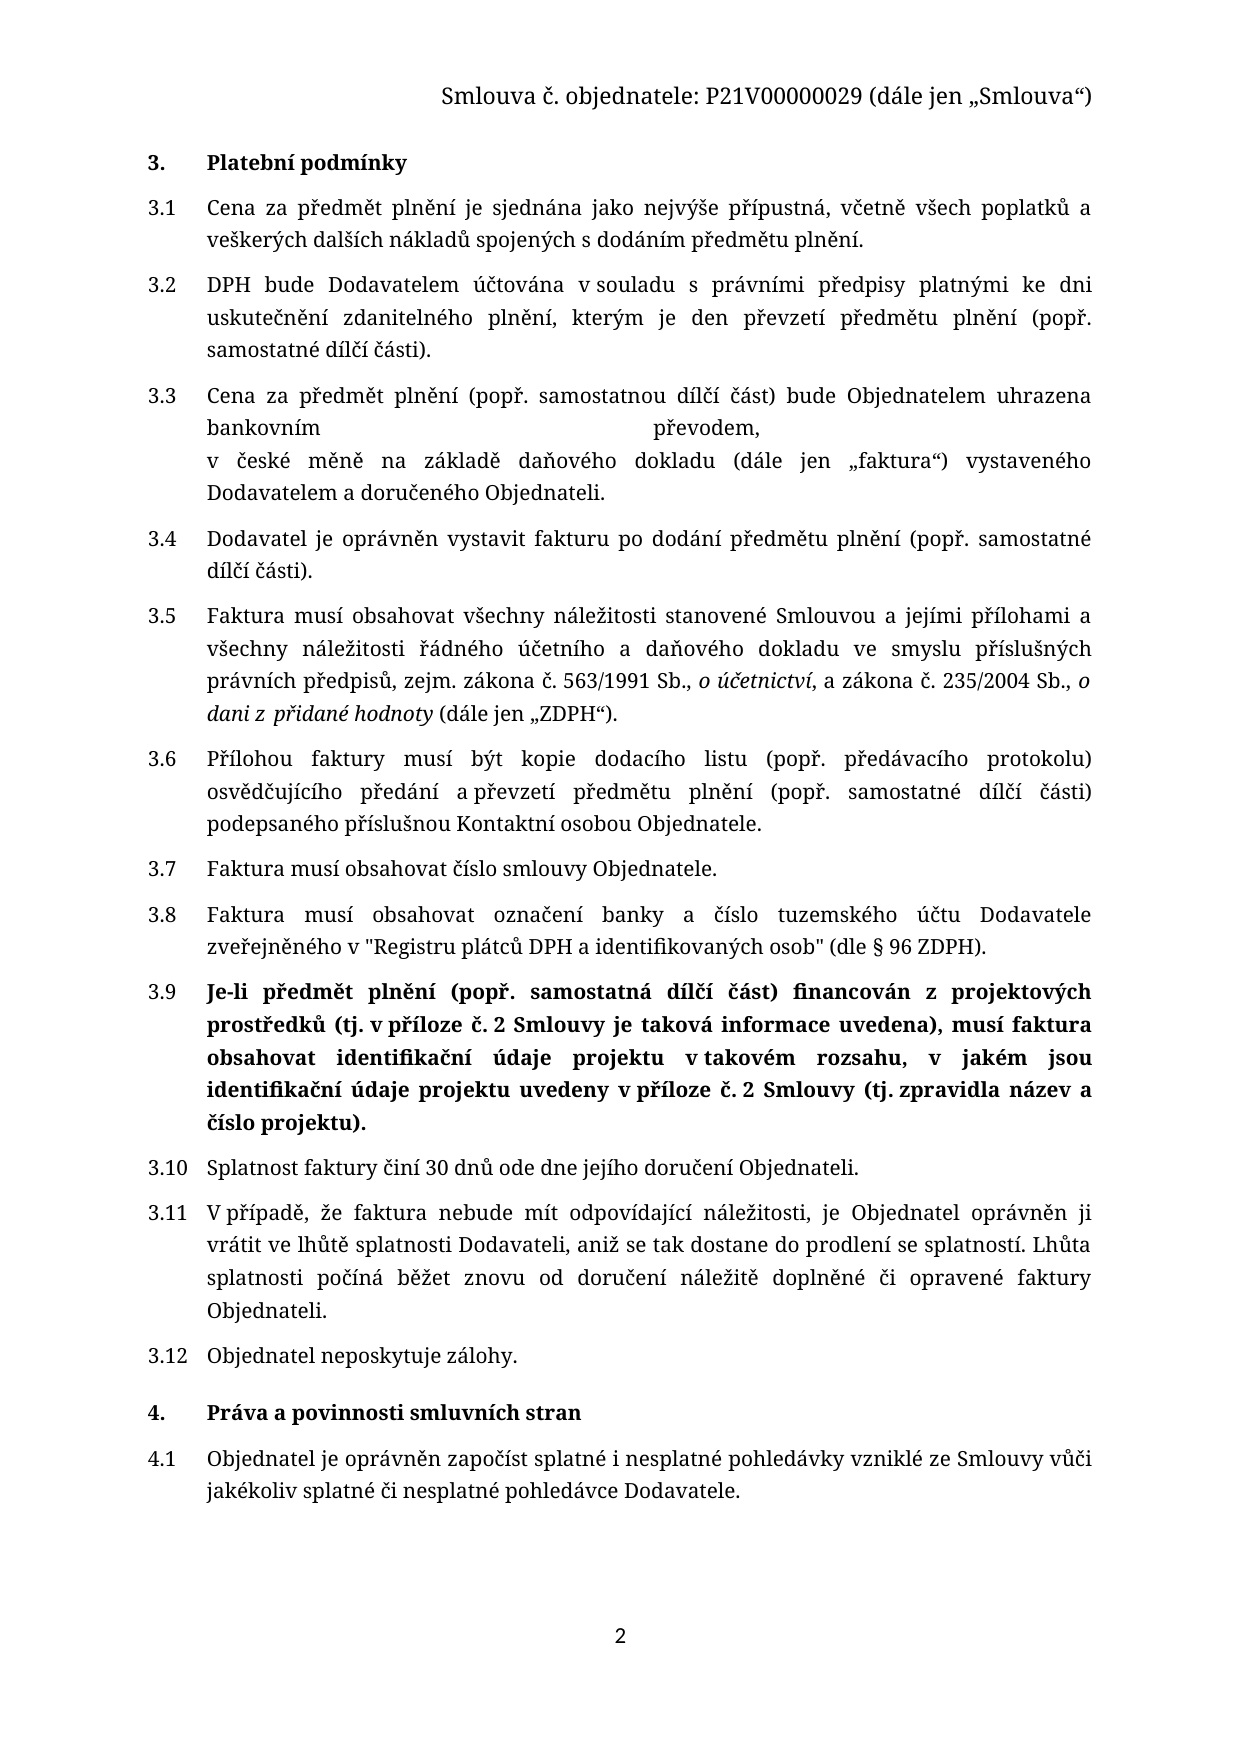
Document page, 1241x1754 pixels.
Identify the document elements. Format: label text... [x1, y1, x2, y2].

list Faktura musí obsahovat všechny náležitosti stanovené Smlouvou a jejími přílohami a všechny náležitosti řádného účetního a daňového dokladu ve smyslu příslušných právních předpisů, zejm. zákona č. 563/1991 Sb., o účetnictví, a zákona č. 235/2004 Sb., o dani z přidané hodnoty (dále jen „ZDPH“). [148, 601, 1093, 728]
list Cena za předmět plnění je sjednána jako nejvýše přípustná, včetně všech poplatků a veškerých dalších nákladů spojených s dodáním předmětu plnění. [148, 193, 1093, 254]
list Objednatel neposkytuje zálohy. [148, 1341, 1093, 1369]
list Platební podmínky [148, 148, 1093, 176]
list Faktura musí obsahovat označení banky a číslo tuzemského účtu Dodavatele zveřejněného v "Registru plátců DPH a identifikovaných osob" (dle § 96 ZDPH). [148, 900, 1093, 961]
list Je-li předmět plnění (popř. samostatná dílčí část) financován z projektových prostředků (tj. v příloze č. 2 Smlouvy je taková informace uvedena), musí faktura obsahovat identifikační údaje projektu v takovém rozsahu, v jakém jsou identifikační údaje projektu uvedeny v příloze č. 2 Smlouvy (tj. zpravidla název a číslo projektu). [148, 977, 1093, 1136]
list Dodavatel je oprávněn vystavit fakturu po dodání předmětu plnění (popř. samostatné dílčí části). [148, 524, 1093, 585]
list V případě, že faktura nebude mít odpovídající náležitosti, je Objednatel oprávněn ji vrátit ve lhůtě splatnosti Dodavateli, aniž se tak dostane do prodlení se splatností. Lhůta splatnosti počíná běžet znovu od doručení náležitě doplněné či opravené faktury Objednateli. [148, 1198, 1093, 1324]
list Přílohou faktury musí být kopie dodacího listu (popř. předávacího protokolu) osvědčujícího předání a převzetí předmětu plnění (popř. samostatné dílčí části) podepsaného příslušnou Kontaktní osobou Objednatele. [148, 744, 1093, 838]
list Cena za předmět plnění (popř. samostatnou dílčí část) bude Objednatelem uhrazena bankovním převodem, v české měně na základě daňového dokladu (dále jen „faktura“) vystaveného Dodavatelem a doručeného Objednateli. [148, 381, 1093, 507]
list Splatnost faktury činí 30 dnů ode dne jejího doručení Objednateli. [148, 1153, 1093, 1181]
list Práva a povinnosti smluvních stran [148, 1398, 1093, 1427]
list DPH bude Dodavatelem účtována v souladu s právními předpisy platnými ke dni uskutečnění zdanitelného plnění, kterým je den převzetí předmětu plnění (popř. samostatné dílčí části). [148, 270, 1093, 364]
list Objednatel je oprávněn započíst splatné i nesplatné pohledávky vzniklé ze Smlouvy vůči jakékoliv splatné či nesplatné pohledávce Dodavatele. [148, 1444, 1093, 1505]
list Faktura musí obsahovat číslo smlouvy Objednatele. [148, 854, 1093, 883]
